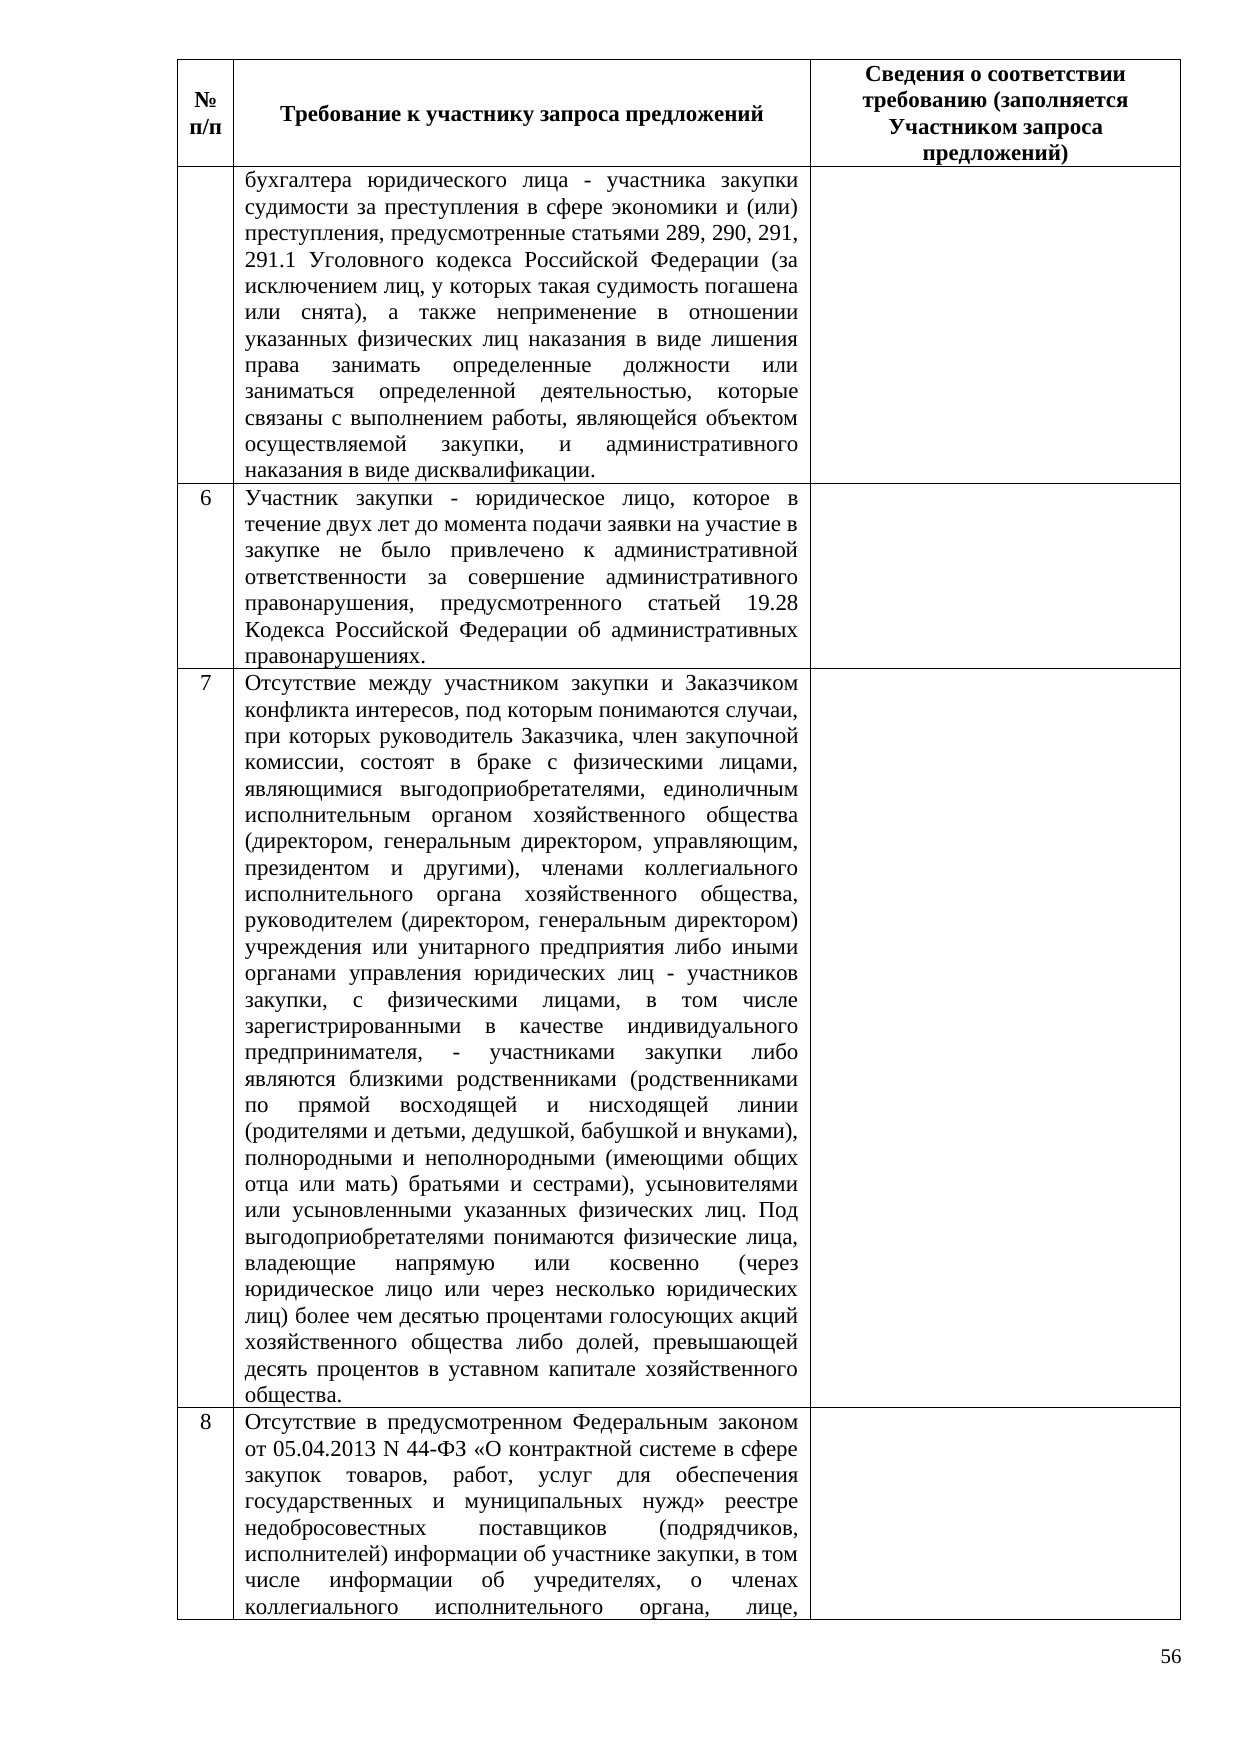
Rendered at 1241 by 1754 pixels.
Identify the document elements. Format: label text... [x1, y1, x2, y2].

table_cell [811, 1408, 1180, 1619]
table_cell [234, 167, 810, 483]
table_cell [811, 167, 1180, 483]
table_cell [234, 1408, 810, 1619]
table_cell 6 [178, 484, 233, 668]
table_header Сведения о соответствии требованию (заполняется Участником запроса предложений) [811, 60, 1180, 166]
table_cell 7 [178, 669, 233, 1407]
table_cell 5 [178, 167, 233, 483]
table_header № п/п [178, 60, 233, 166]
table_cell [811, 484, 1180, 668]
table_header Требование к участнику запроса предложений [234, 60, 810, 166]
table_cell [811, 669, 1180, 1407]
table_cell 8 [178, 1408, 233, 1619]
table_cell Участник закупки - юридическое лицо, которое в течение двух лет до момента подачи заявки на участие в закупке не было привлечено к административной ответственности за совершение административного правонарушения, предусмотренного статьей 19.28 Кодекса Российской Федерации об административных правонарушениях. [234, 484, 810, 668]
table_cell Отсутствие между участником закупки и Заказчиком конфликта интересов, под которым понимаются случаи, при которых руководитель Заказчика, член закупочной комиссии, состоят в браке с физическими лицами, являющимися выгодоприобретателями, единоличным исполнительным органом хозяйственного общества (директором, генеральным директором, управляющим, президентом и другими), членами коллегиального исполнительного органа хозяйственного общества, руководителем (директором, генеральным директором) учреждения или унитарного предприятия либо иными органами управления юридических лиц - участников закупки, с физическими лицами, в том числе зарегистрированными в качестве индивидуального предпринимателя, - участниками закупки либо являются близкими родственниками (родственниками по прямой восходящей и нисходящей линии (родителями и детьми, дедушкой, бабушкой и внуками), полнородными и неполнородными (имеющими общих отца или мать) братьями и сестрами), усыновителями или усыновленными указанных физических лиц. Под выгодоприобретателями понимаются физические лица, владеющие напрямую или косвенно (через юридическое лицо или через несколько юридических лиц) более чем десятью процентами голосующих акций хозяйственного общества либо долей, превышающей десять процентов в уставном капитале хозяйственного общества. [234, 669, 810, 1407]
